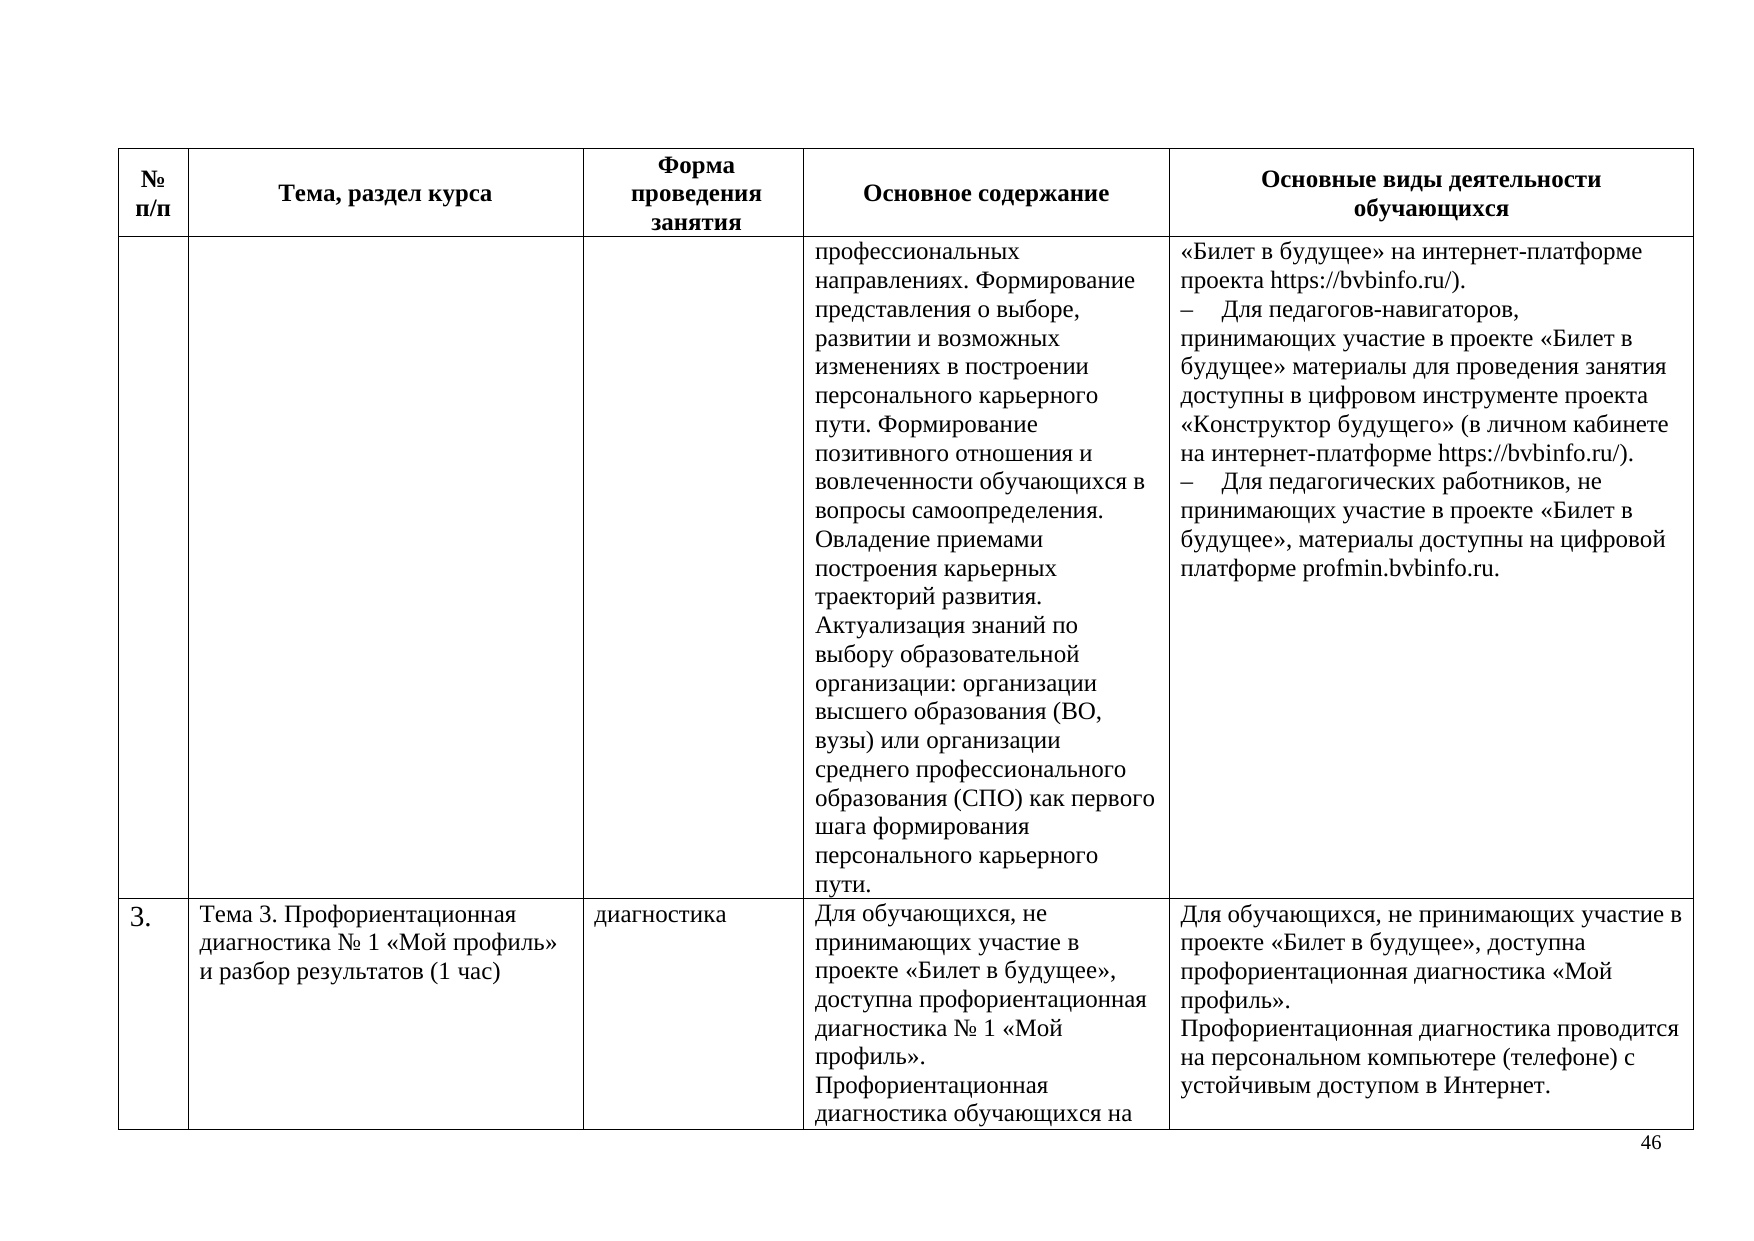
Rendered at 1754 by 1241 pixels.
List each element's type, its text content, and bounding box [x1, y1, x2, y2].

table_header Основные виды деятельности обучающихся [1170, 149, 1693, 236]
table_header № п/п [119, 149, 188, 236]
table_header Форма проведения занятия [584, 149, 803, 236]
table_cell [189, 237, 583, 898]
table_cell [119, 237, 188, 898]
table_cell профессиональных направлениях. Формирование представления о выборе, развитии и возможных изменениях в построении персонального карьерного пути. Формирование позитивного отношения и вовлеченности обучающихся в вопросы самоопределения. Овладение приемами построения карьерных траекторий развития. Актуализация знаний по выбору образовательной организации: организации высшего образования (ВО, вузы) или организации среднего профессионального образования (СПО) как первого шага формирования персонального карьерного пути. [804, 237, 1169, 898]
table_cell диагностика [584, 899, 803, 1129]
table_cell Тема 3. Профориентационная диагностика № 1 «Мой профиль» и разбор результатов (1 час) [189, 899, 583, 1129]
table_cell Для обучающихся, не принимающих участие в проекте «Билет в будущее», доступна профориентационная диагностика № 1 «Мой профиль». Профориентационная диагностика обучающихся на [804, 899, 1169, 1129]
table_header Основное содержание [804, 149, 1169, 236]
table_cell Для обучающихся, не принимающих участие в проекте «Билет в будущее», доступна профориентационная диагностика «Мой профиль». Профориентационная диагностика проводится на персональном компьютере (телефоне) с устойчивым доступом в Интернет. [1170, 899, 1693, 1129]
table_cell 3. [119, 899, 188, 1129]
text 46 [118, 1130, 1697, 1154]
table_header Тема, раздел курса [189, 149, 583, 236]
table_cell [584, 237, 803, 898]
table_cell «Билет в будущее» на интернет-платформе проекта https://bvbinfo.ru/). ‒ Для педагогов-навигаторов, принимающих участие в проекте «Билет в будущее» материалы для проведения занятия доступны в цифровом инструменте проекта «Конструктор будущего» (в личном кабинете на интернет-платформе https://bvbinfo.ru/). ‒ Для педагогических работников, не принимающих участие в проекте «Билет в будущее», материалы доступны на цифровой платформе profmin.bvbinfo.ru. [1170, 237, 1693, 898]
